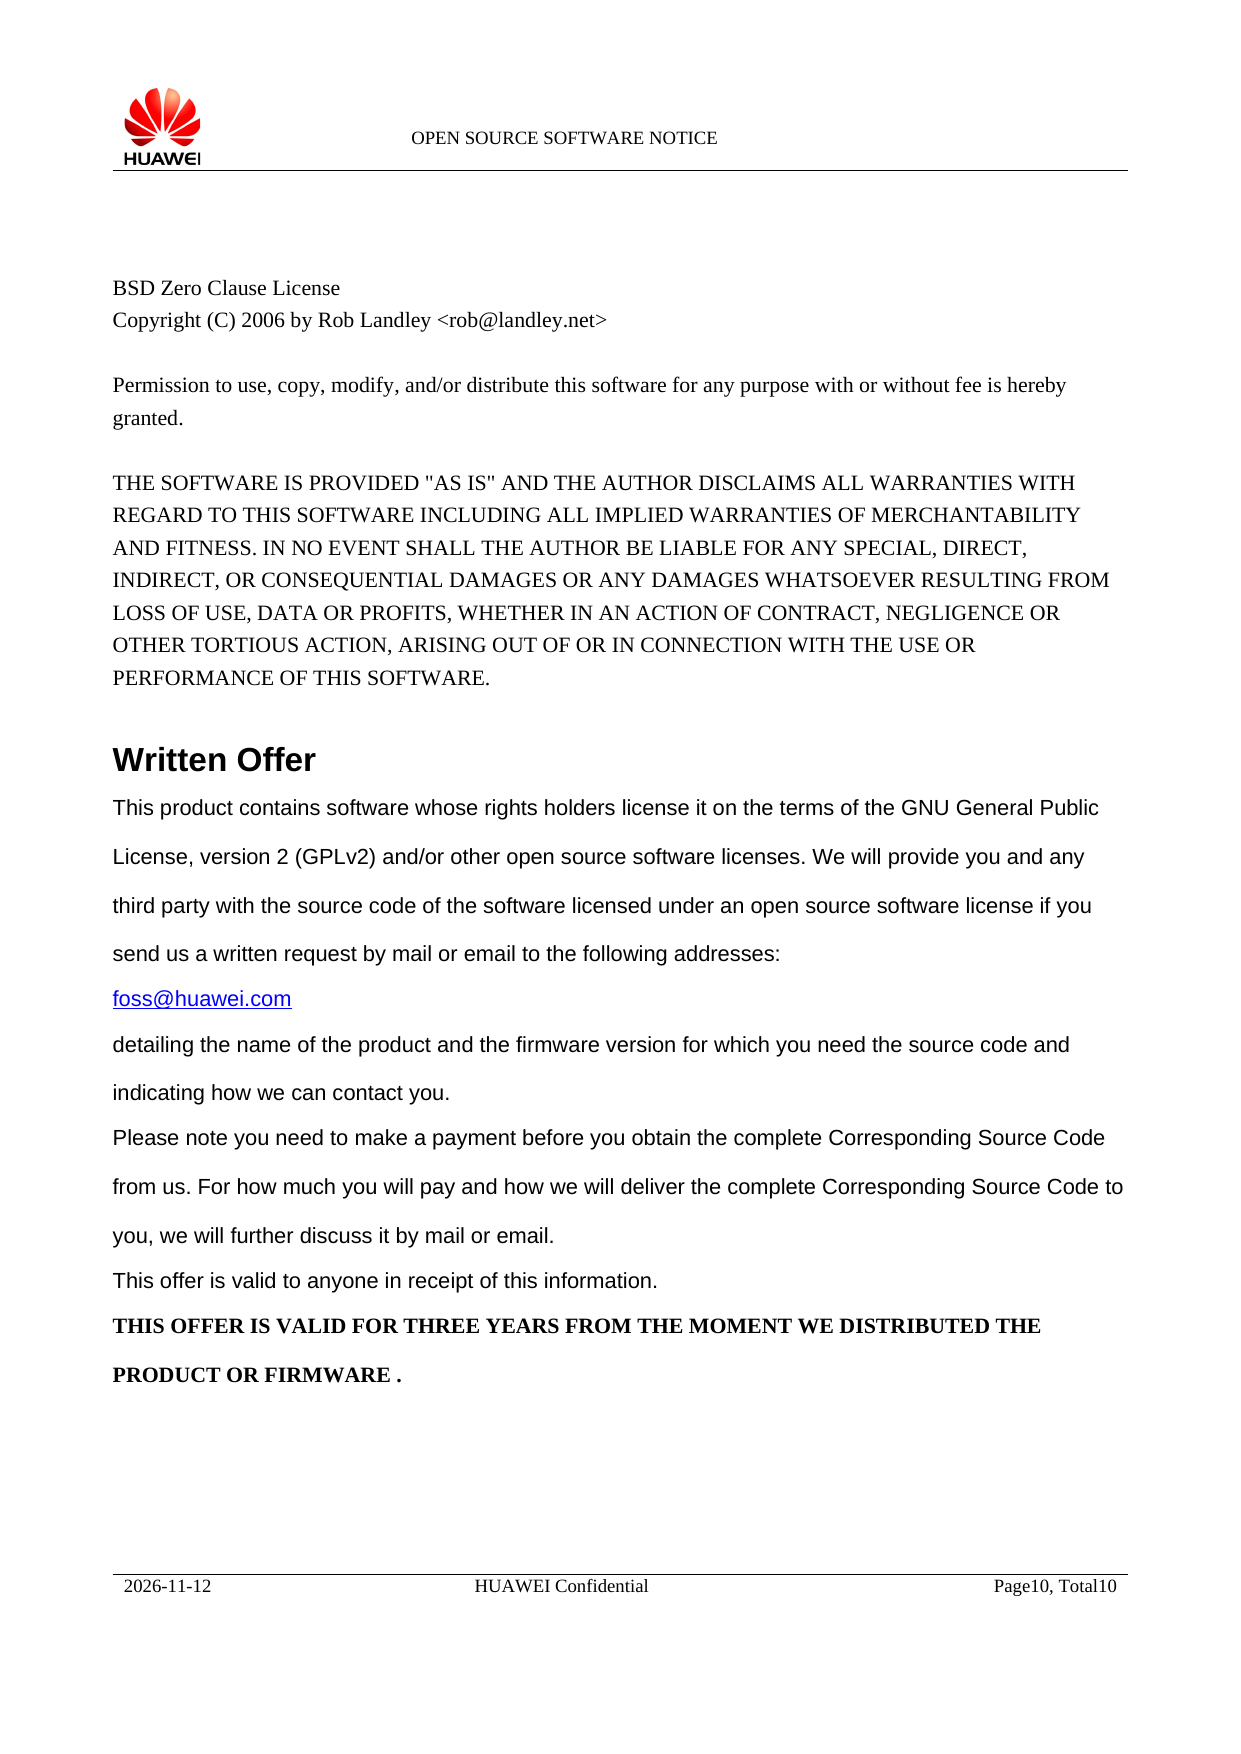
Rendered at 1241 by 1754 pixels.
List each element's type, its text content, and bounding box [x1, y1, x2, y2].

text detailing the name of the product and the firmware version for which you need the source code and indicating how we can contact you. [112, 1028, 1128, 1109]
text This offer is valid to anyone in receipt of this information. [112, 1264, 1128, 1297]
text Please note you need to make a payment before you obtain the complete Corresponding Source Code from us. For how much you will pay and how we will deliver the complete Corresponding Source Code to you, we will further discuss it by mail or email. [112, 1122, 1128, 1252]
text foss@huawei.com [112, 983, 1128, 1015]
text This offer is valid for three years from the moment we distributed the product or firmware . [112, 1309, 1128, 1391]
picture [124, 88, 201, 165]
text Written Offer [112, 726, 1128, 791]
text This product contains software whose rights holders license it on the terms of the GNU General Public License, version 2 (GPLv2) and/or other open source software licenses. We will provide you and any third party with the source code of the software licensed under an open source software license if you send us a written request by mail or email to the following addresses: [112, 791, 1128, 970]
